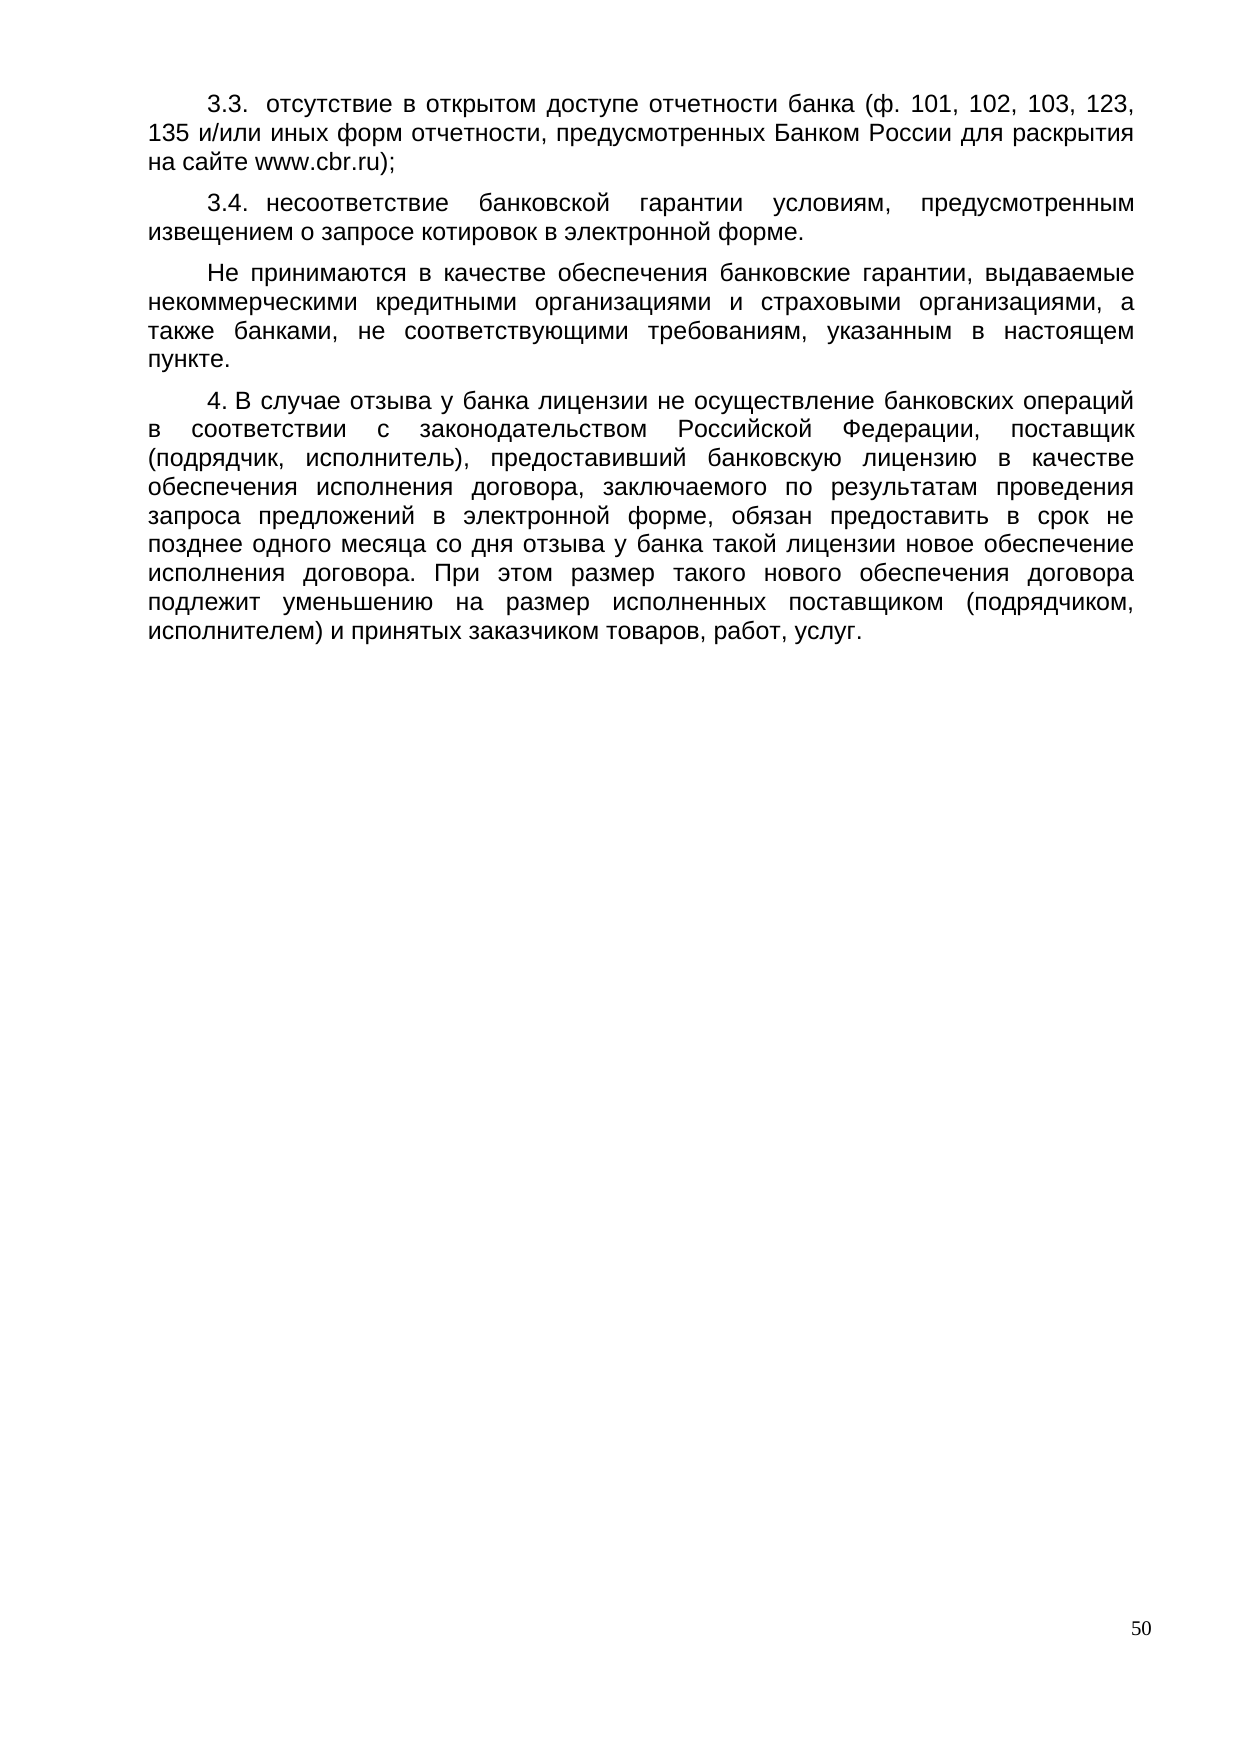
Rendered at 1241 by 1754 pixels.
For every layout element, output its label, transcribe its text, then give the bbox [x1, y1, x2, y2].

list отсутствие в открытом доступе отчетности банка (ф. 101, 102, 103, 123, 135 и/или иных форм отчетности, предусмотренных Банком России для раскрытия на сайте www.cbr.ru); [148, 89, 1136, 176]
list несоответствие банковской гарантии условиям, предусмотренным извещением о запросе котировок в электронной форме. [148, 188, 1136, 246]
text Не принимаются в качестве обеспечения банковские гарантии, выдаваемые некоммерческими кредитными организациями и страховыми организациями, а также банками, не соответствующими требованиям, указанным в настоящем пункте. [148, 258, 1136, 373]
text 4. В случае отзыва у банка лицензии не осуществление банковских операций в соответствии с законодательством Российской Федерации, поставщик (подрядчик, исполнитель), предоставивший банковскую лицензию в качестве обеспечения исполнения договора, заключаемого по результатам проведения запроса предложений в электронной форме, обязан предоставить в срок не позднее одного месяца со дня отзыва у банка такой лицензии новое обеспечение исполнения договора. При этом размер такого нового обеспечения договора подлежит уменьшению на размер исполненных поставщиком (подрядчиком, исполнителем) и принятых заказчиком товаров, работ, услуг. [148, 386, 1136, 644]
